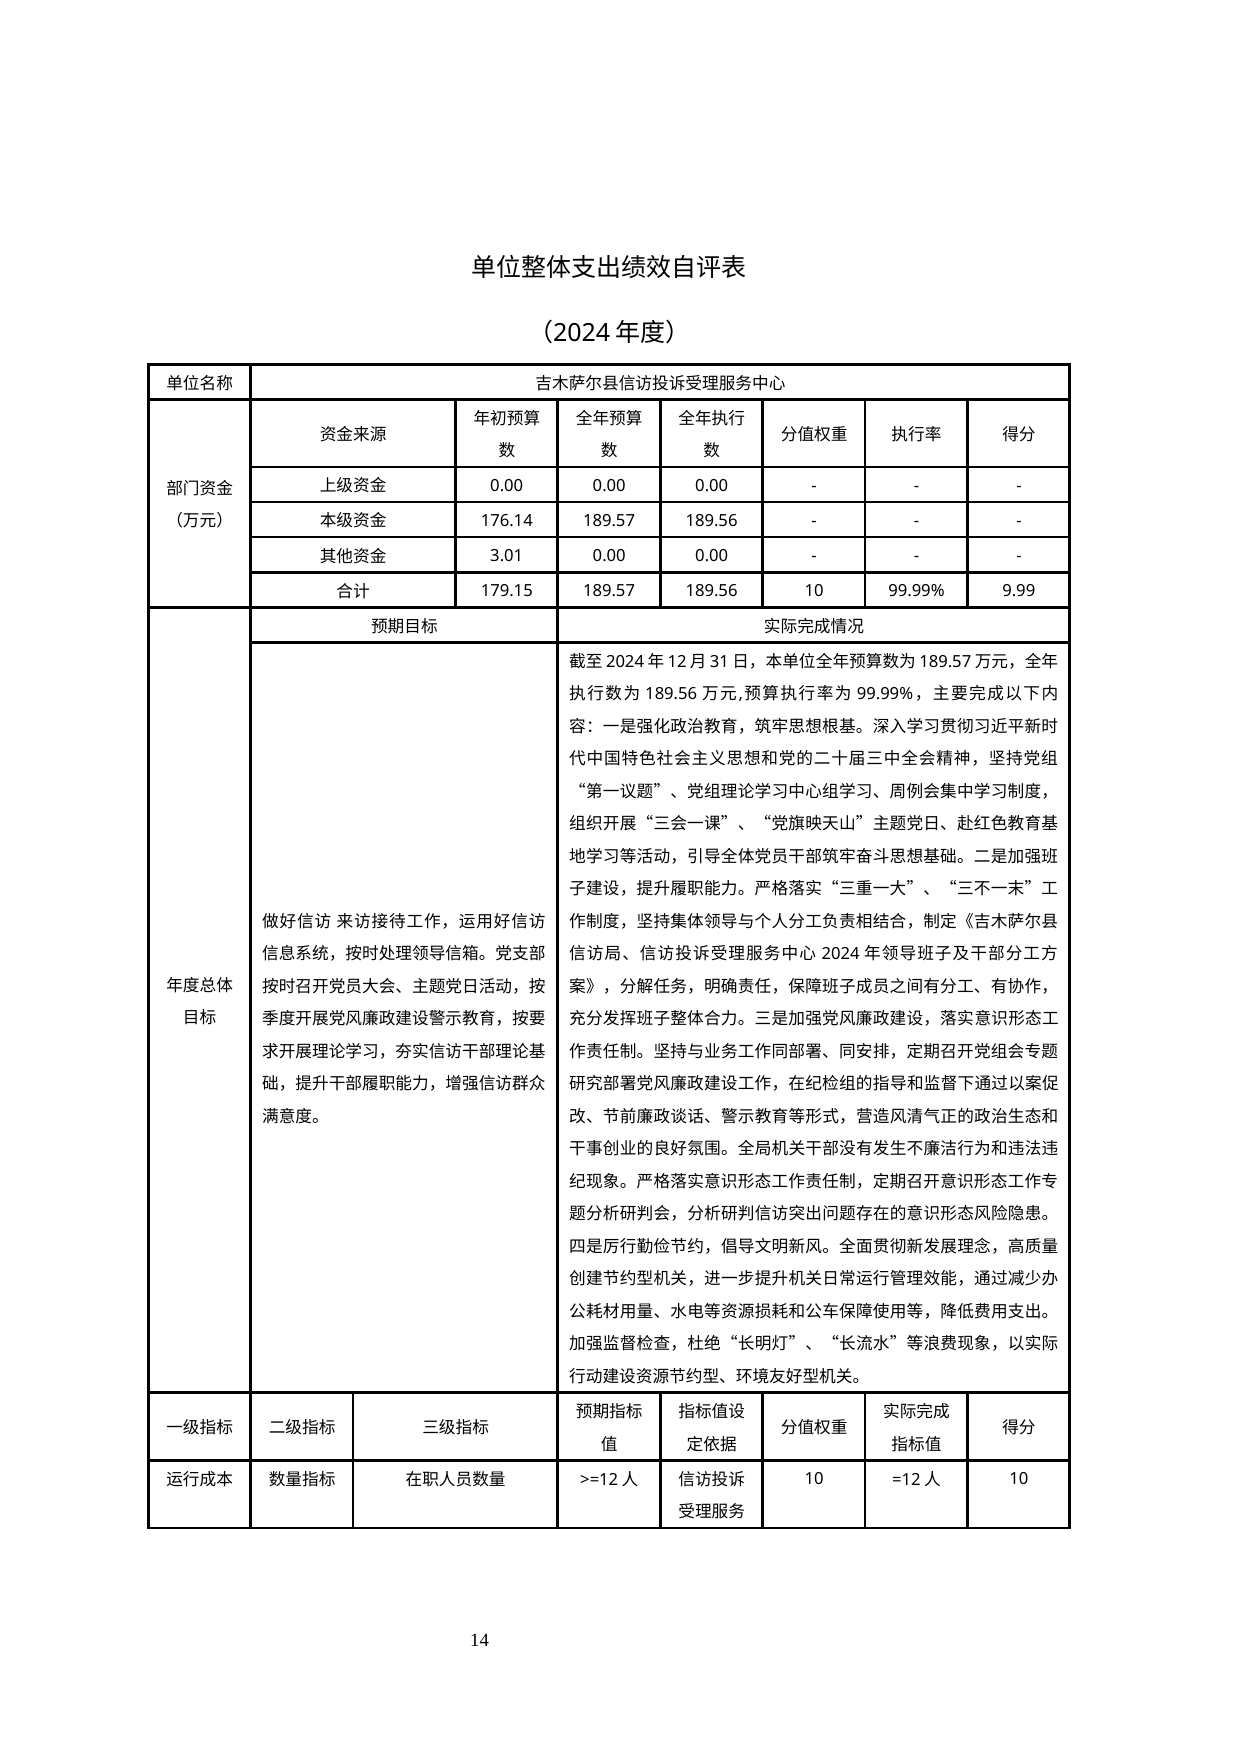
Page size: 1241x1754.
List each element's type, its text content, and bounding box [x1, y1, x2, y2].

table_cell 单位名称 [150, 366, 249, 398]
table_cell 3.01 [457, 538, 556, 571]
table_cell 10 [764, 1462, 864, 1526]
table_cell 实际完成指标值 [866, 1394, 966, 1459]
table_cell 99.99% [866, 574, 966, 606]
table_cell 预期指标值 [559, 1394, 659, 1459]
table_cell 做好信访 来访接待工作，运用好信访信息系统，按时处理领导信箱。党支部按时召开党员大会、主题党日活动，按季度开展党风廉政建设警示教育，按要求开展理论学习，夯实信访干部理论基础，提升干部履职能力，增强信访群众满意度。 [252, 644, 556, 1391]
table_cell 得分 [969, 1394, 1068, 1459]
table_cell 二级指标 [252, 1394, 352, 1459]
table_cell - [866, 468, 966, 501]
table_cell 三级指标 [354, 1394, 556, 1459]
table_cell 年度总体目标 [150, 609, 249, 1391]
table_cell 一级指标 [150, 1394, 249, 1459]
table_cell - [969, 468, 1068, 501]
table_cell 0.00 [662, 538, 761, 571]
table_cell 预期目标 [252, 609, 556, 641]
table_cell 合计 [252, 574, 454, 606]
table_cell 实际完成情况 [559, 609, 1068, 641]
table_cell 分值权重 [764, 401, 864, 466]
table_cell （2024年度） [148, 298, 1070, 363]
table_cell 0.00 [559, 468, 659, 501]
table_cell 189.57 [559, 574, 659, 606]
table_cell 数量指标 [252, 1462, 352, 1526]
table_cell 176.14 [457, 503, 556, 536]
table_cell 189.57 [559, 503, 659, 536]
table_cell 179.15 [457, 574, 556, 606]
table_cell - [969, 538, 1068, 571]
table_cell 吉木萨尔县信访投诉受理服务中心 [252, 366, 1068, 398]
table_cell 在职人员数量 [354, 1462, 556, 1526]
table_cell 运行成本 [150, 1462, 249, 1526]
table_cell 分值权重 [764, 1394, 864, 1459]
table_cell =12人 [866, 1462, 966, 1526]
table_header 单位整体支出绩效自评表 [148, 233, 1070, 298]
table_cell 上级资金 [252, 468, 454, 501]
table_cell - [764, 468, 864, 501]
table_cell 本级资金 [252, 503, 454, 536]
table_cell - [866, 503, 966, 536]
table_cell 得分 [969, 401, 1068, 466]
table_cell 全年执行数 [662, 401, 761, 466]
table_cell 资金来源 [252, 401, 454, 466]
table_cell 10 [764, 574, 864, 606]
table_cell 10 [969, 1462, 1068, 1526]
table_cell 9.99 [969, 574, 1068, 606]
table_cell 指标值设定依据 [662, 1394, 761, 1459]
table_cell - [969, 503, 1068, 536]
table_cell - [764, 538, 864, 571]
table_cell 执行率 [866, 401, 966, 466]
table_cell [662, 1462, 761, 1526]
table_cell 其他资金 [252, 538, 454, 571]
table_cell 189.56 [662, 503, 761, 536]
table_cell - [764, 503, 864, 536]
table_cell 0.00 [559, 538, 659, 571]
table_cell >=12人 [559, 1462, 659, 1526]
table_cell 部门资金（万元） [150, 401, 249, 606]
table_cell 0.00 [457, 468, 556, 501]
table_cell 189.56 [662, 574, 761, 606]
table_cell - [866, 538, 966, 571]
table_cell 0.00 [662, 468, 761, 501]
table_cell 年初预算数 [457, 401, 556, 466]
table_cell 全年预算数 [559, 401, 659, 466]
table_cell 截至2024年12月31日，本单位全年预算数为189.57万元，全年执行数为189.56万元,预算执行率为99.99%，主要完成以下内容：一是强化政治教育，筑牢思想根基。深入学习贯彻习近平新时代中国特色社会主义思想和党的二十届三中全会精神，坚持党组“第一议题”、党组理论学习中心组学习、周例会集中学习制度，组织开展“三会一课”、“党旗映天山”主题党日、赴红色教育基地学习等活动，引导全体党员干部筑牢奋斗思想基础。二是加强班子建设，提升履职能力。严格落实“三重一大”、“三不一末”工作制度，坚持集体领导与个人分工负责相结合，制定《吉木萨尔县信访局、信访投诉受理服务中心2024年领导班子及干部分工方案》，分解任务，明确责任，保障班子成员之间有分工、有协作，充分发挥班子整体合力。三是加强党风廉政建设，落实意识形态工作责任制。坚持与业务工作同部署、同安排，定期召开党组会专题研究部署党风廉政建设工作，在纪检组的指导和监督下通过以案促改、节前廉政谈话、警示教育等形式，营造风清气正的政治生态和干事创业的良好氛围。全局机关干部没有发生不廉洁行为和违法违纪现象。严格落实意识形态工作责任制，定期召开意识形态工作专题分析研判会，分析研判信访突出问题存在的意识形态风险隐患。四是厉行勤俭节约，倡导文明新风。全面贯彻新发展理念，高质量创建节约型机关，进一步提升机关日常运行管理效能，通过减少办公耗材用量、水电等资源损耗和公车保障使用等，降低费用支出。加强监督检查，杜绝“长明灯”、“长流水”等浪费现象，以实际行动建设资源节约型、环境友好型机关。 [559, 644, 1068, 1391]
